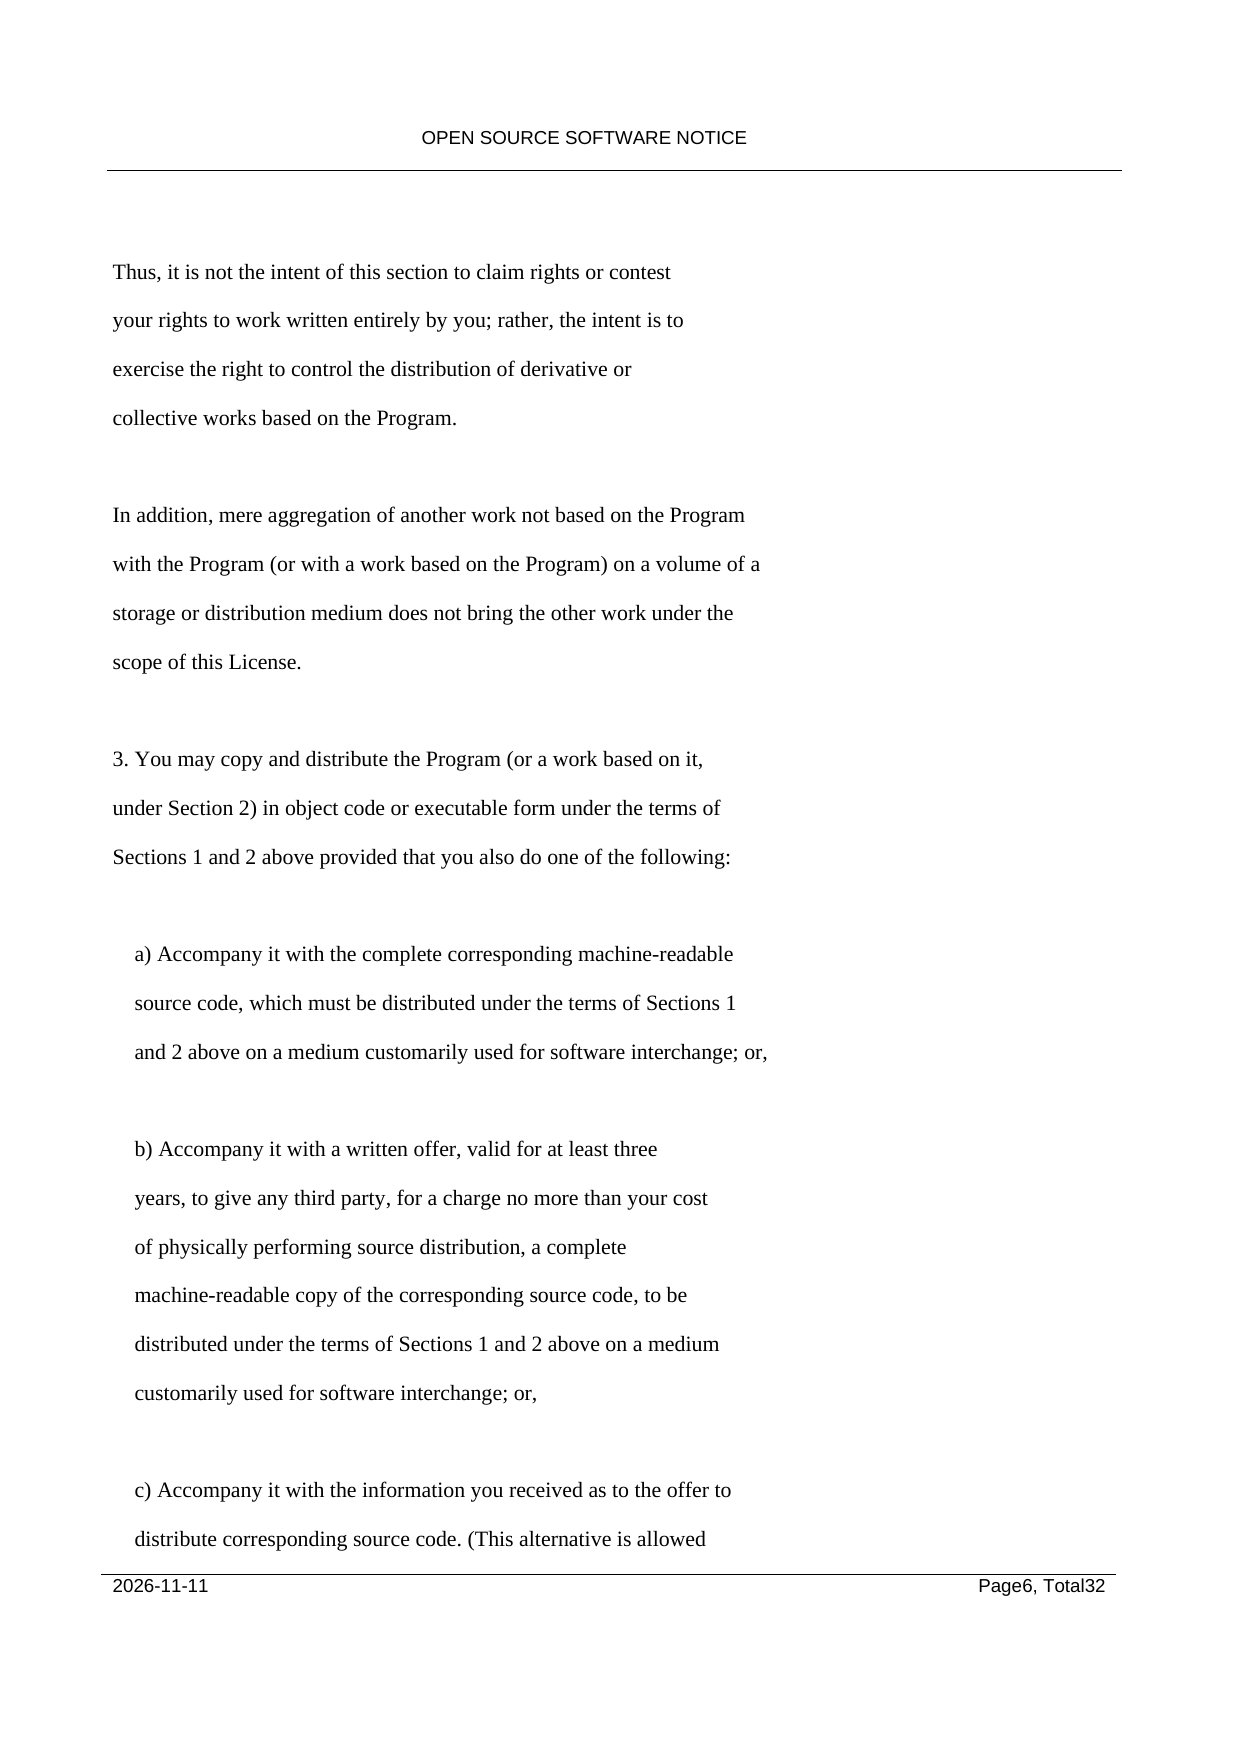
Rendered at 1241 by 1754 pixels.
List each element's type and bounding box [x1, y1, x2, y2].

text [112, 206, 1128, 1555]
